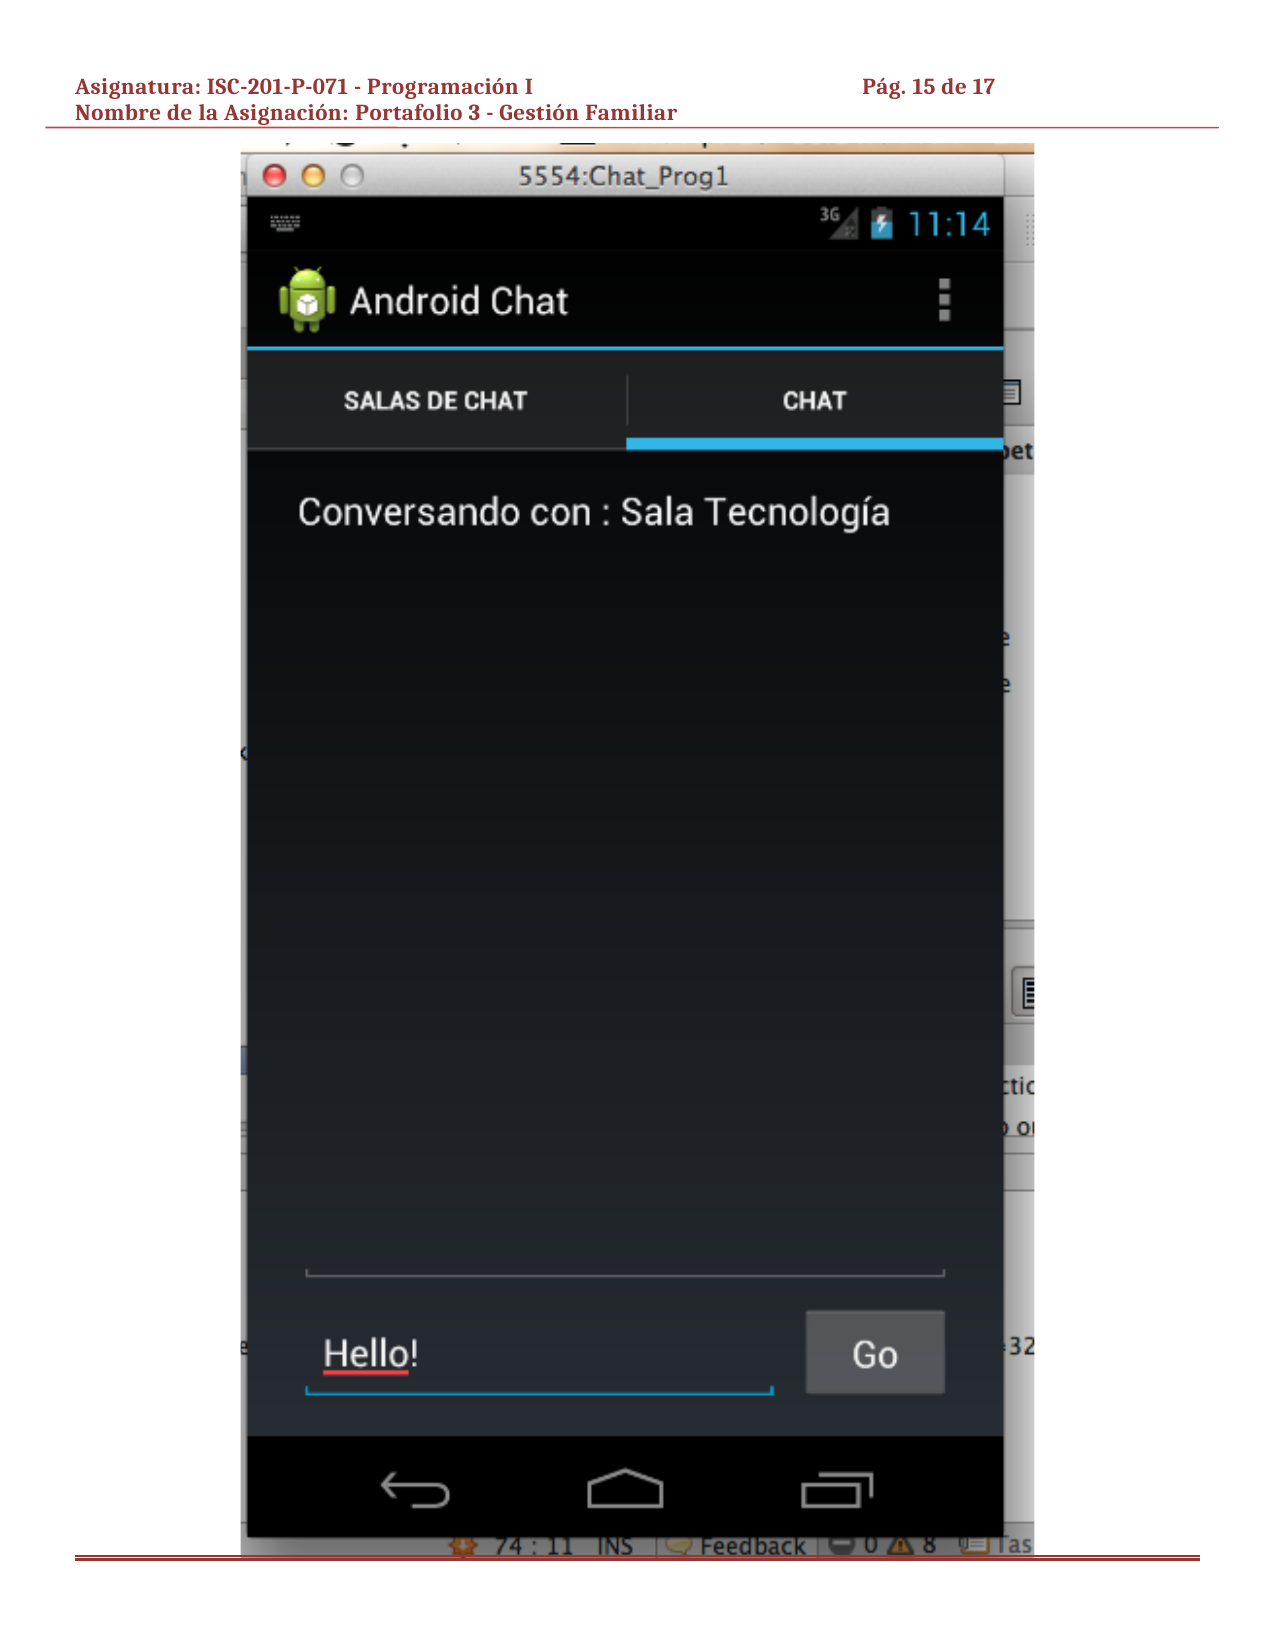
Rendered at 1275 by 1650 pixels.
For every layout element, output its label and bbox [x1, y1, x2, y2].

picture [240, 143, 1035, 1555]
